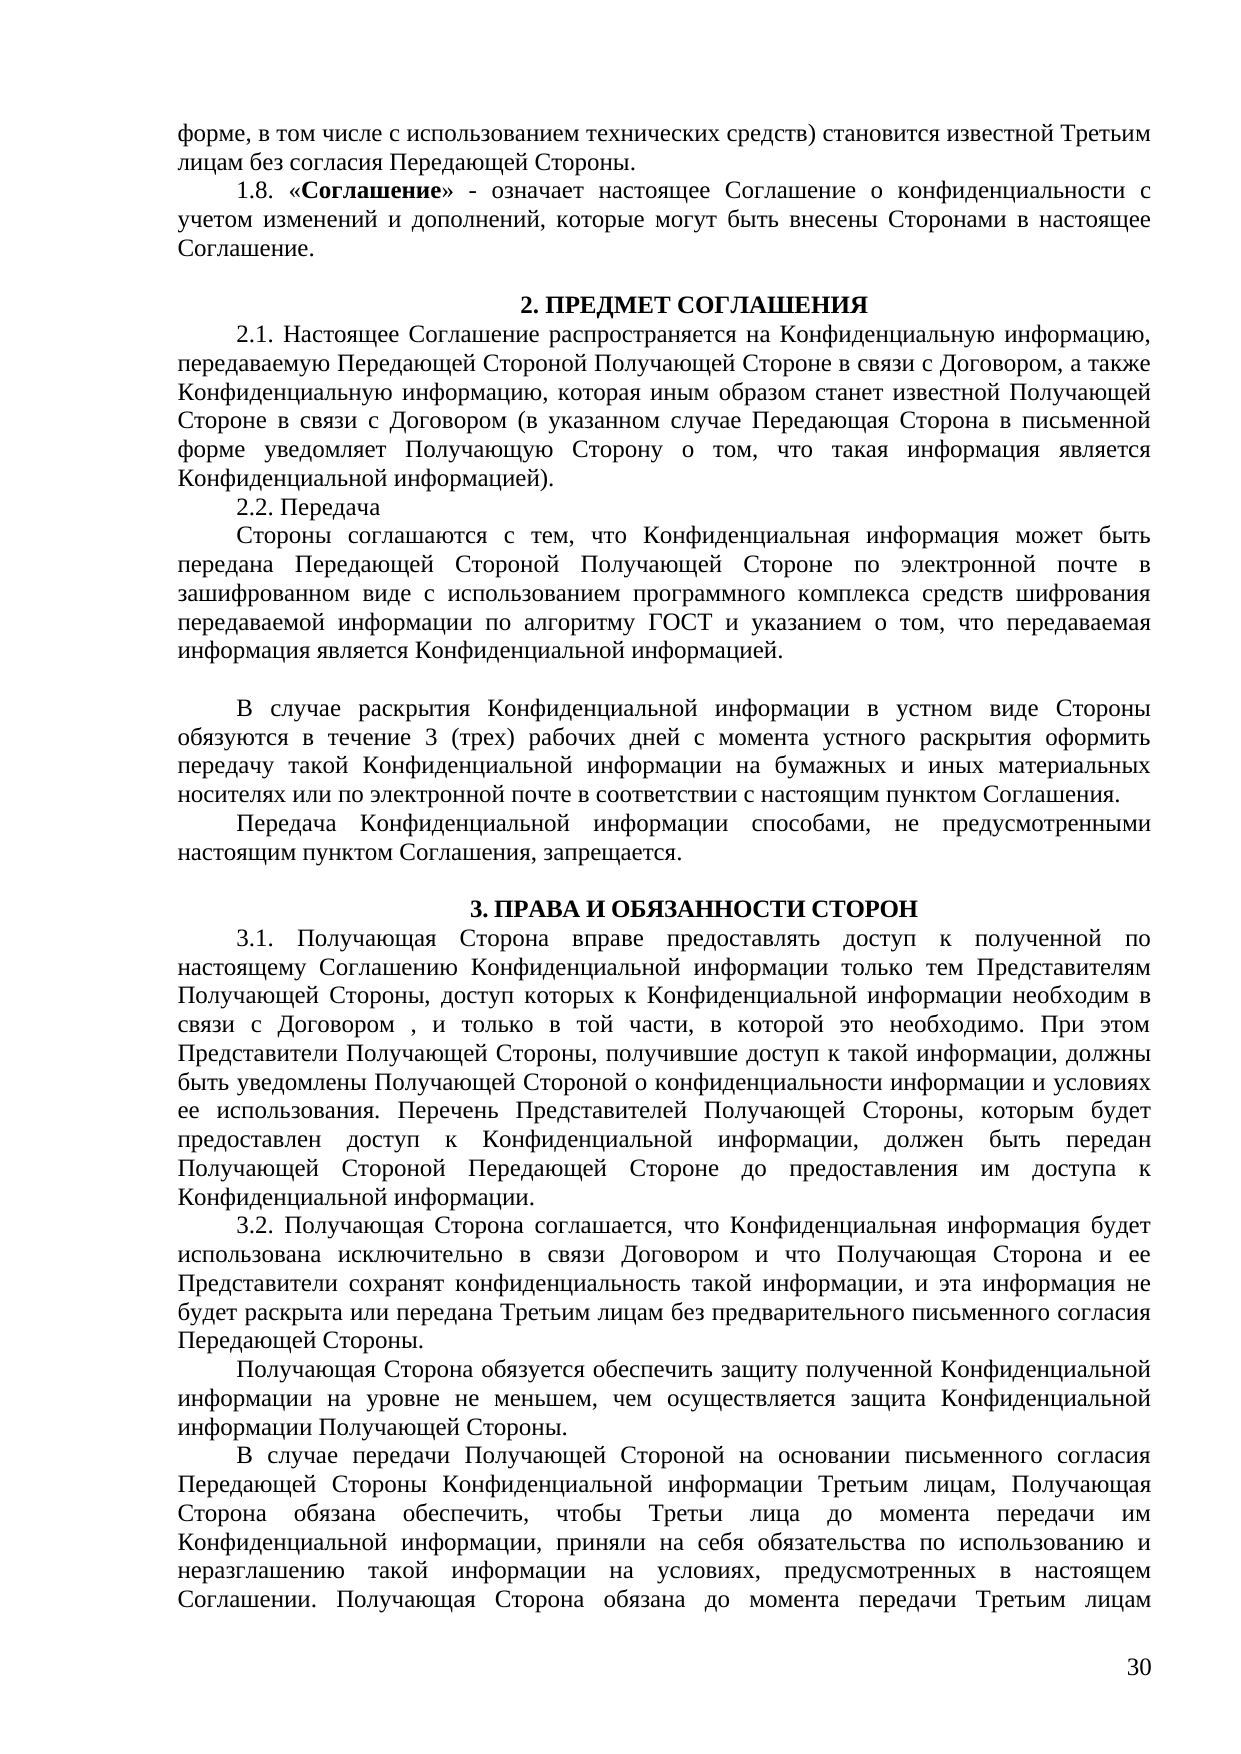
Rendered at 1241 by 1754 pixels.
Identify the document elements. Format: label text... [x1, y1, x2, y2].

text 2.1. Настоящее Соглашение распространяется на Конфиденциальную информацию, передаваемую Передающей Стороной Получающей Стороне в связи с Договором, а также Конфиденциальную информацию, которая иным образом станет известной Получающей Стороне в связи с Договором (в указанном случае Передающая Сторона в письменной форме уведомляет Получающую Сторону о том, что такая информация является Конфиденциальной информацией). [177, 319, 1152, 492]
text 2.2. Передача [177, 492, 1152, 521]
text В случае раскрытия Конфиденциальной информации в устном виде Стороны обязуются в течение 3 (трех) рабочих дней с момента устного раскрытия оформить передачу такой Конфиденциальной информации на бумажных и иных материальных носителях или по электронной почте в соответствии с настоящим пунктом Соглашения. [177, 693, 1152, 808]
text 3. ПРАВА И ОБЯЗАННОСТИ СТОРОН [177, 894, 1152, 923]
text Стороны соглашаются с тем, что Конфиденциальная информация может быть передана Передающей Стороной Получающей Стороне по электронной почте в зашифрованном виде с использованием программного комплекса средств шифрования передаваемой информации по алгоритму ГОСТ и указанием о том, что передаваемая информация является Конфиденциальной информацией. [177, 521, 1152, 664]
text Передача Конфиденциальной информации способами, не предусмотренными настоящим пунктом Соглашения, запрещается. [177, 808, 1152, 866]
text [177, 1441, 1152, 1613]
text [177, 118, 1152, 176]
text 2. ПРЕДМЕТ СОГЛАШЕНИЯ [177, 291, 1152, 319]
text 3.2. Получающая Сторона соглашается, что Конфиденциальная информация будет использована исключительно в связи Договором и что Получающая Сторона и ее Представители сохранят конфиденциальность такой информации, и эта информация не будет раскрыта или передана Третьим лицам без предварительного письменного согласия Передающей Стороны. [177, 1211, 1152, 1354]
text 1.8. «Соглашение» - означает настоящее Соглашение о конфиденциальности с учетом изменений и дополнений, которые могут быть внесены Сторонами в настоящее Соглашение. [177, 176, 1152, 262]
text Получающая Сторона обязуется обеспечить защиту полученной Конфиденциальной информации на уровне не меньшем, чем осуществляется защита Конфиденциальной информации Получающей Стороны. [177, 1354, 1152, 1441]
text 3.1. Получающая Сторона вправе предоставлять доступ к полученной по настоящему Соглашению Конфиденциальной информации только тем Представителям Получающей Стороны, доступ которых к Конфиденциальной информации необходим в связи с Договором , и только в той части, в которой это необходимо. При этом Представители Получающей Стороны, получившие доступ к такой информации, должны быть уведомлены Получающей Стороной о конфиденциальности информации и условиях ее использования. Перечень Представителей Получающей Стороны, которым будет предоставлен доступ к Конфиденциальной информации, должен быть передан Получающей Стороной Передающей Стороне до предоставления им доступа к Конфиденциальной информации. [177, 923, 1152, 1211]
